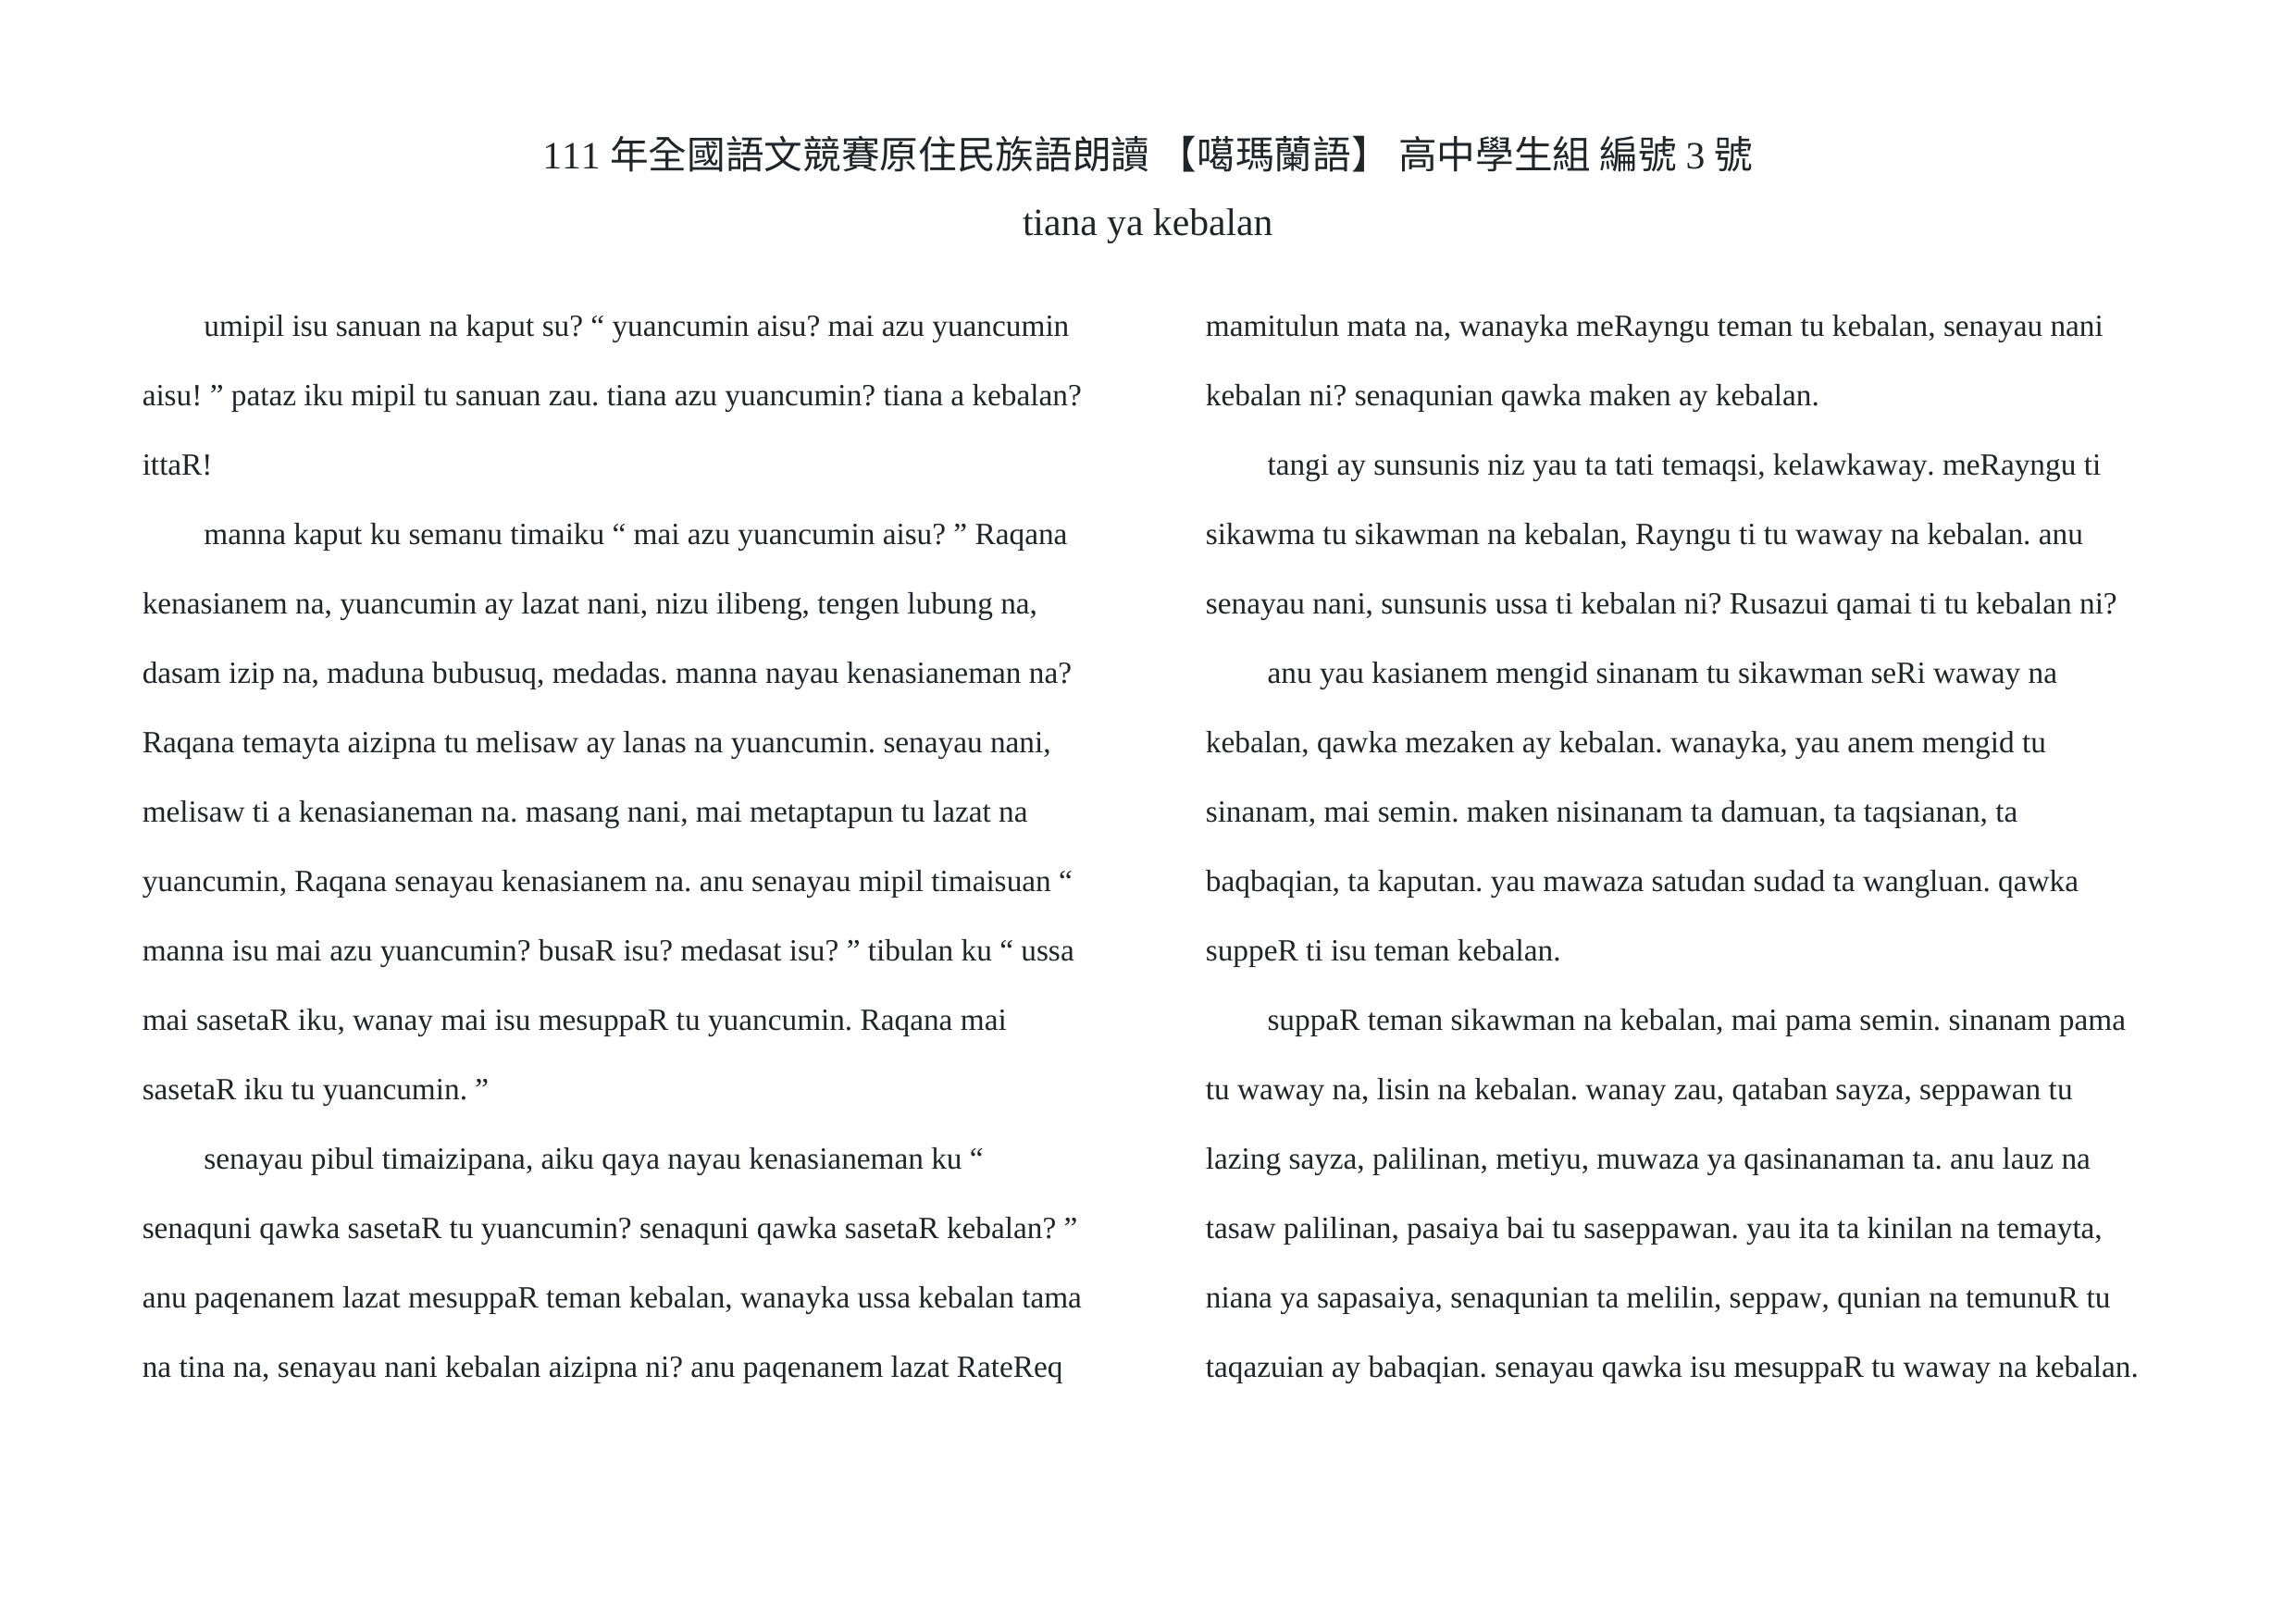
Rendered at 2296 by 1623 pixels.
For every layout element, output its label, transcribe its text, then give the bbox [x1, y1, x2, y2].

text tangi ay sunsunis niz yau ta tati temaqsi, kelawkaway. meRayngu ti sikawma tu sikawman na kebalan, Rayngu ti tu waway na kebalan. anu senayau nani, sunsunis ussa ti kebalan ni? Rusazui qamai ti tu kebalan ni? [1206, 429, 2153, 638]
text tiana ya kebalan [142, 187, 2153, 256]
text senayau pibul timaizipana, aiku qaya nayau kenasianeman ku “ senaquni qawka sasetaR tu yuancumin? senaquni qawka sasetaR kebalan? ” anu paqenanem lazat mesuppaR teman kebalan, wanayka ussa kebalan tama na tina na, senayau nani kebalan aizipna ni? anu paqenanem lazat RateReq mamitulun mata na, wanayka meRayngu teman tu kebalan, senayau nani kebalan ni? senaqunian qawka maken ay kebalan. [142, 1123, 1090, 1401]
text suppaR teman sikawman na kebalan, mai pama semin. sinanam pama tu waway na, lisin na kebalan. wanay zau, qataban sayza, seppawan tu lazing sayza, palilinan, metiyu, muwaza ya qasinanaman ta. anu lauz na tasaw palilinan, pasaiya bai tu saseppawan. yau ita ta kinilan na temayta, niana ya sapasaiya, senaqunian ta melilin, seppaw, qunian na temunuR tu taqazuian ay babaqian. senayau qawka isu mesuppaR tu waway na kebalan. [1206, 985, 2153, 1401]
text senayau pibul timaizipana, aiku qaya nayau kenasianeman ku “ senaquni qawka sasetaR tu yuancumin? senaquni qawka sasetaR kebalan? ” anu paqenanem lazat mesuppaR teman kebalan, wanayka ussa kebalan tama na tina na, senayau nani kebalan aizipna ni? anu paqenanem lazat RateReq mamitulun mata na, wanayka meRayngu teman tu kebalan, senayau nani kebalan ni? senaqunian qawka maken ay kebalan. [1206, 291, 2153, 429]
text manna kaput ku semanu timaiku “ mai azu yuancumin aisu? ” Raqana kenasianem na, yuancumin ay lazat nani, nizu ilibeng, tengen lubung na, dasam izip na, maduna bubusuq, medadas. manna nayau kenasianeman na? Raqana temayta aizipna tu melisaw ay lanas na yuancumin. senayau nani, melisaw ti a kenasianeman na. masang nani, mai metaptapun tu lazat na yuancumin, Raqana senayau kenasianem na. anu senayau mipil timaisuan “ manna isu mai azu yuancumin? busaR isu? medasat isu? ” tibulan ku “ ussa mai sasetaR iku, wanay mai isu mesuppaR tu yuancumin. Raqana mai sasetaR iku tu yuancumin. ” [142, 499, 1090, 1123]
text 111 年全國語文競賽原住民族語朗讀 【噶瑪蘭語】 高中學生組 編號 3 號 [142, 118, 2153, 187]
text umipil isu sanuan na kaput su? “ yuancumin aisu? mai azu yuancumin aisu! ” pataz iku mipil tu sanuan zau. tiana azu yuancumin? tiana a kebalan? ittaR! [142, 291, 1090, 499]
text anu yau kasianem mengid sinanam tu sikawman seRi waway na kebalan, qawka mezaken ay kebalan. wanayka, yau anem mengid tu sinanam, mai semin. maken nisinanam ta damuan, ta taqsianan, ta baqbaqian, ta kaputan. yau mawaza satudan sudad ta wangluan. qawka suppeR ti isu teman kebalan. [1206, 638, 2153, 985]
